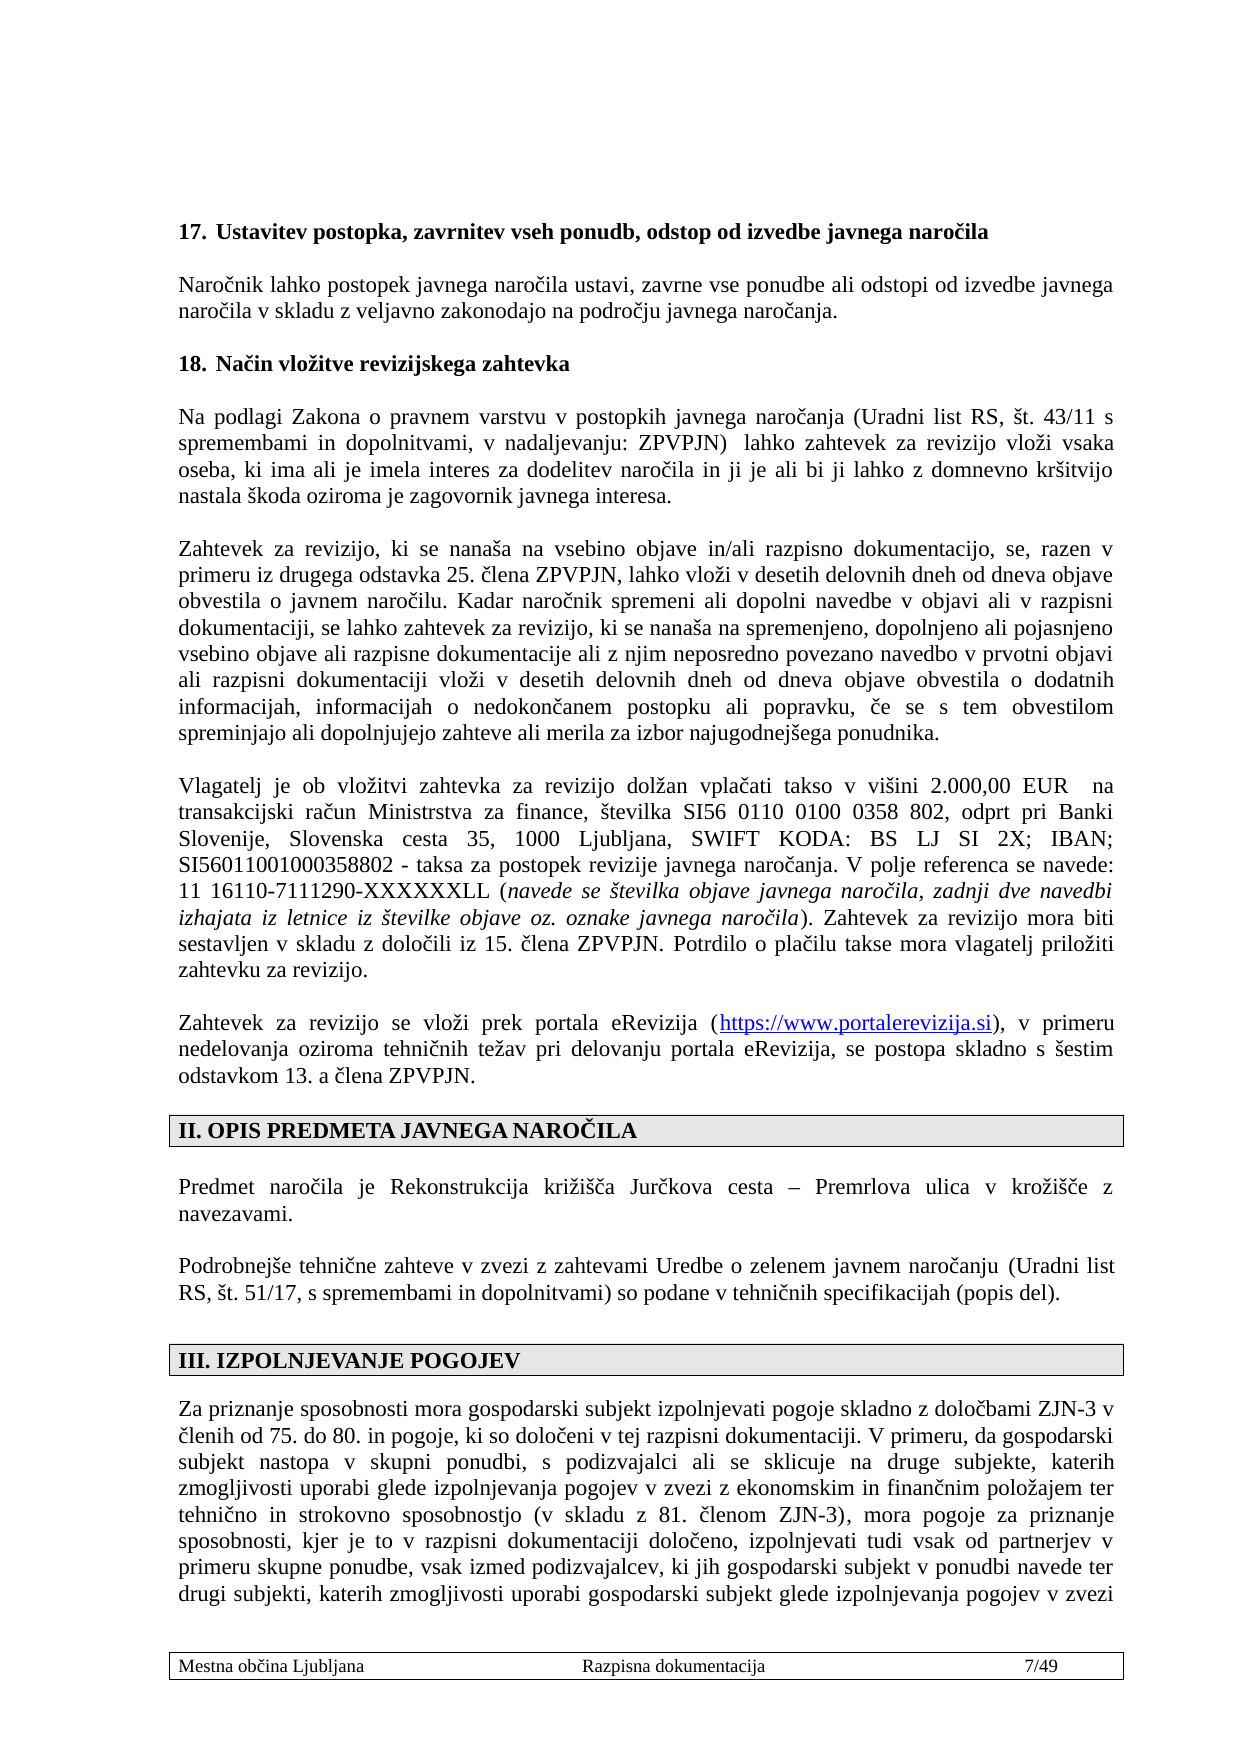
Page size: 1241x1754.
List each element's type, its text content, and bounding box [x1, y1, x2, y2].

list Ustavitev postopka, zavrnitev vseh ponudb, odstop od izvedbe javnega naročila [178, 218, 1115, 245]
text Podrobnejše tehnične zahteve v zvezi z zahtevami Uredbe o zelenem javnem naročanju (Uradni list RS, št. 51/17, s spremembami in dopolnitvami) so podane v tehničnih specifikacijah (popis del). [178, 1252, 1115, 1305]
list II. OPIS PREDMETA JAVNEGA NAROČILA [170, 1116, 1123, 1146]
text Naročnik lahko postopek javnega naročila ustavi, zavrne vse ponudbe ali odstopi od izvedbe javnega naročila v skladu z veljavno zakonodajo na področju javnega naročanja. [178, 271, 1115, 324]
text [178, 1395, 1115, 1606]
text Zahtevek za revizijo se vloži prek portala eRevizija (https://www.portalerevizija.si), v primeru nedelovanja oziroma tehničnih težav pri delovanju portala eRevizija, se postopa skladno s šestim odstavkom 13. a člena ZPVPJN. [178, 1009, 1115, 1088]
list III. IZPOLNJEVANJE POGOJEV [170, 1345, 1123, 1375]
text Zahtevek za revizijo, ki se nanaša na vsebino objave in/ali razpisno dokumentacijo, se, razen v primeru iz drugega odstavka 25. člena ZPVPJN, lahko vloži v desetih delovnih dneh od dneva objave obvestila o javnem naročilu. Kadar naročnik spremeni ali dopolni navedbe v objavi ali v razpisni dokumentaciji, se lahko zahtevek za revizijo, ki se nanaša na spremenjeno, dopolnjeno ali pojasnjeno vsebino objave ali razpisne dokumentacije ali z njim neposredno povezano navedbo v prvotni objavi ali razpisni dokumentaciji vloži v desetih delovnih dneh od dneva objave obvestila o dodatnih informacijah, informacijah o nedokončanem postopku ali popravku, če se s tem obvestilom spreminjajo ali dopolnjujejo zahteve ali merila za izbor najugodnejšega ponudnika. [178, 535, 1115, 746]
list Način vložitve revizijskega zahtevka [178, 350, 1115, 377]
text Na podlagi Zakona o pravnem varstvu v postopkih javnega naročanja (Uradni list RS, št. 43/11 s spremembami in dopolnitvami, v nadaljevanju: ZPVPJN) lahko zahtevek za revizijo vloži vsaka oseba, ki ima ali je imela interes za dodelitev naročila in ji je ali bi ji lahko z domnevno kršitvijo nastala škoda oziroma je zagovornik javnega interesa. [178, 403, 1115, 508]
text Predmet naročila je Rekonstrukcija križišča Jurčkova cesta – Premrlova ulica v krožišče z navezavami. [178, 1173, 1115, 1226]
text Vlagatelj je ob vložitvi zahtevka za revizijo dolžan vplačati takso v višini 2.000,00 EUR na transakcijski račun Ministrstva za finance, številka SI56 0110 0100 0358 802, odprt pri Banki Slovenije, Slovenska cesta 35, 1000 Ljubljana, SWIFT KODA: BS LJ SI 2X; IBAN; SI56011001000358802 - taksa za postopek revizije javnega naročanja. V polje referenca se navede: 11 16110-7111290-XXXXXXLL (navede se številka objave javnega naročila, zadnji dve navedbi izhajata iz letnice iz številke objave oz. oznake javnega naročila). Zahtevek za revizijo mora biti sestavljen v skladu z določili iz 15. člena ZPVPJN. Potrdilo o plačilu takse mora vlagatelj priložiti zahtevku za revizijo. [178, 772, 1115, 983]
